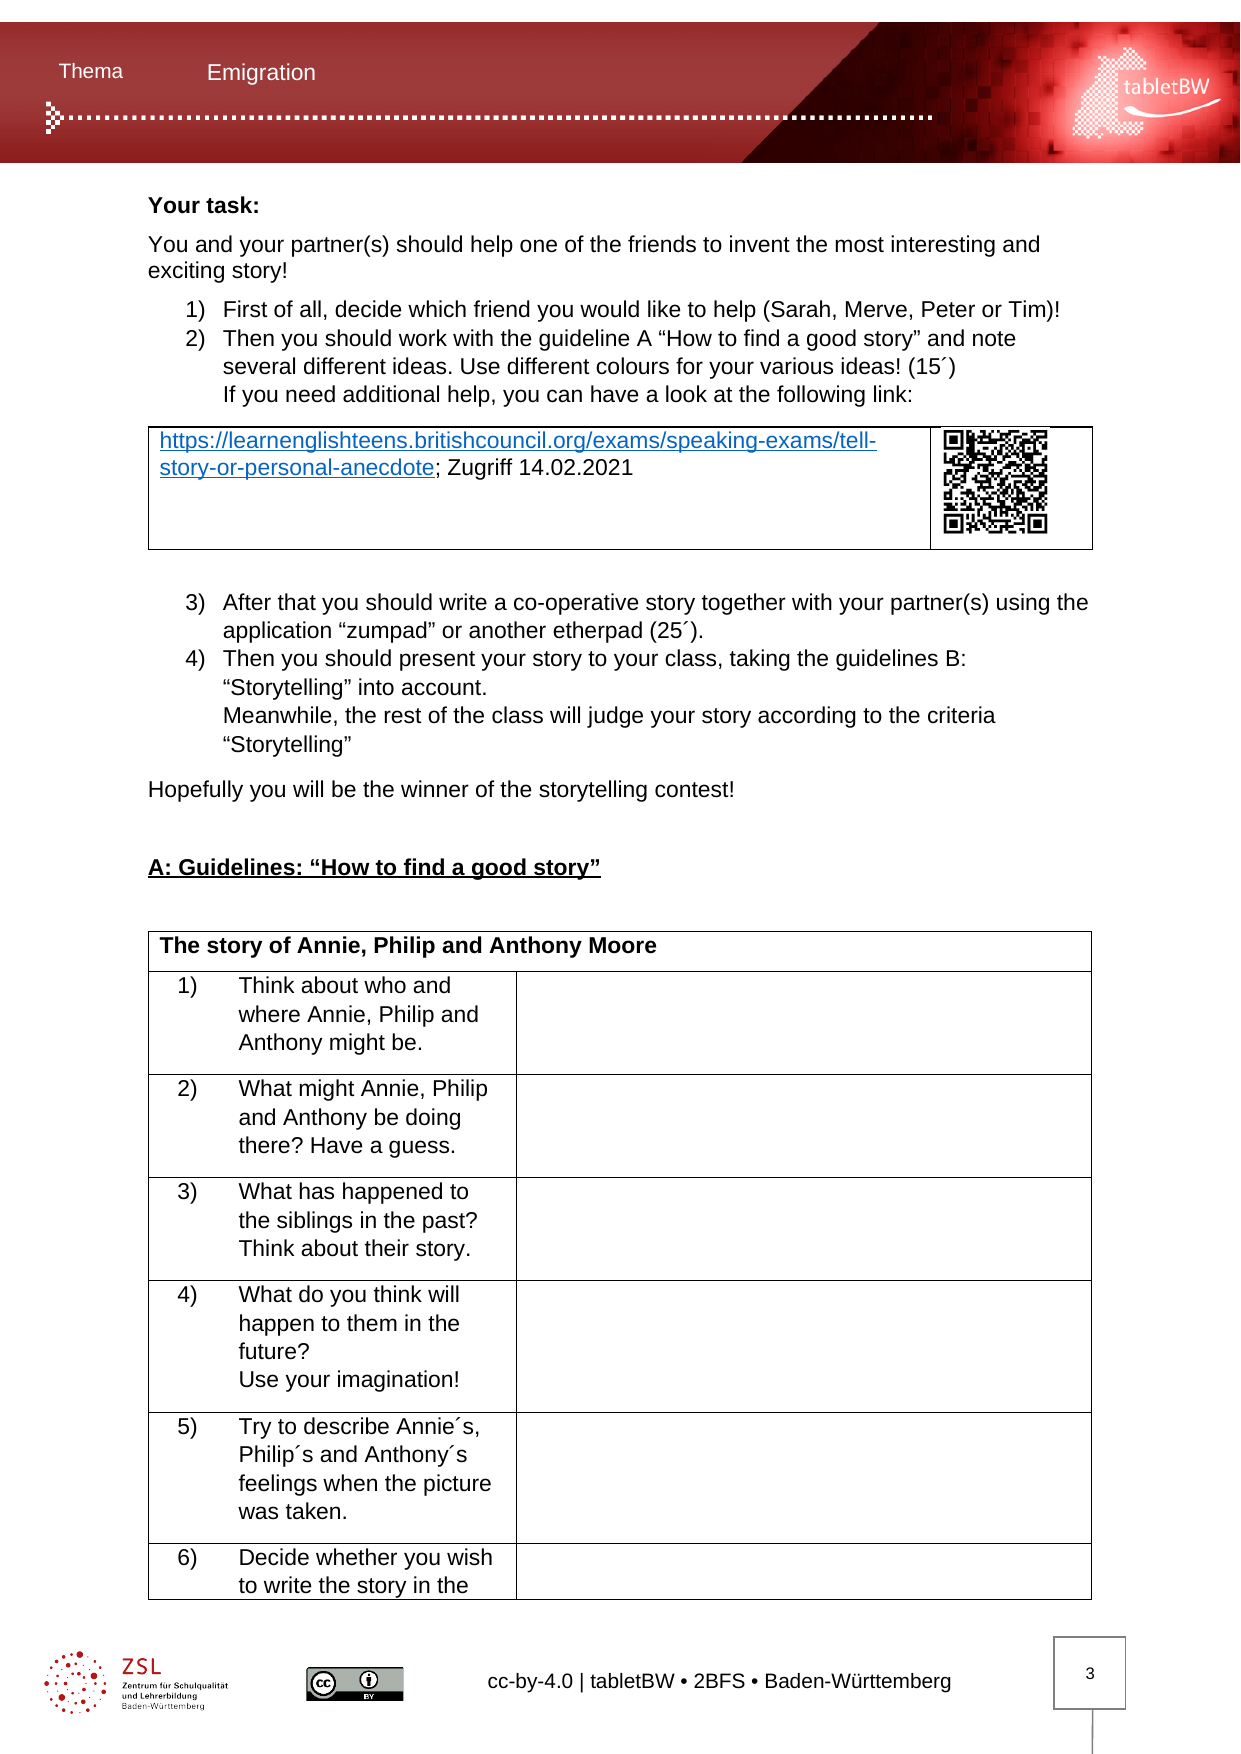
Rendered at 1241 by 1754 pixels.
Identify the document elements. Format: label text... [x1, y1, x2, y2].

picture [0, 22, 1241, 163]
list Then you should present your story to your class, taking the guidelines B: “Storytelling” into account. [185, 645, 1093, 700]
table_header https://learnenglishteens.britishcouncil.org/exams/speaking-exams/tell-story-or-personal-anecdote; Zugriff 14.02.2021 [149, 428, 930, 548]
picture [28, 1635, 244, 1714]
text Hopefully you will be the winner of the storytelling contest! [148, 776, 1093, 802]
table_cell [517, 1178, 1091, 1280]
text Your task: [148, 192, 1093, 218]
table_header The story of Annie, Philip and Anthony Moore [149, 932, 1091, 971]
text A: Guidelines: “How to find a good story” [148, 853, 1093, 880]
table_cell What has happened to the siblings in the past? Think about their story. [149, 1178, 516, 1280]
table_cell What might Annie, Philip and Anthony be doing there? Have a guess. [149, 1075, 516, 1177]
table_cell [517, 1413, 1091, 1543]
list If you need additional help, you can have a look at the following link: [223, 381, 1093, 408]
list After that you should write a co-operative story together with your partner(s) using the application “zumpad” or another etherpad (25´). [185, 588, 1093, 643]
table_header [931, 428, 1092, 548]
list Then you should work with the guideline A “How to find a good story” and note several different ideas. Use different colours for your various ideas! (15´) [185, 324, 1093, 379]
list Meanwhile, the rest of the class will judge your story according to the criteria “Storytelling” [223, 702, 1093, 757]
table_cell Think about who and where Annie, Philip and Anthony might be. [149, 972, 516, 1074]
table_cell [517, 1075, 1091, 1177]
picture [306, 1667, 404, 1701]
table_cell Decide whether you wish to write the story in the first or third person. [149, 1544, 516, 1599]
table_cell [517, 1281, 1091, 1412]
table_cell [517, 1544, 1091, 1599]
table_cell Try to describe Annie´s, Philip´s and Anthony´s feelings when the picture was taken. [149, 1413, 516, 1543]
table_cell [517, 972, 1091, 1074]
text You and your partner(s) should help one of the friends to invent the most interesting and exciting story! [148, 231, 1093, 283]
list First of all, decide which friend you would like to help (Sarah, Merve, Peter or Tim)! [185, 296, 1093, 322]
table_cell What do you think will happen to them in the future? Use your imagination! [149, 1281, 516, 1412]
picture [941, 427, 1050, 536]
